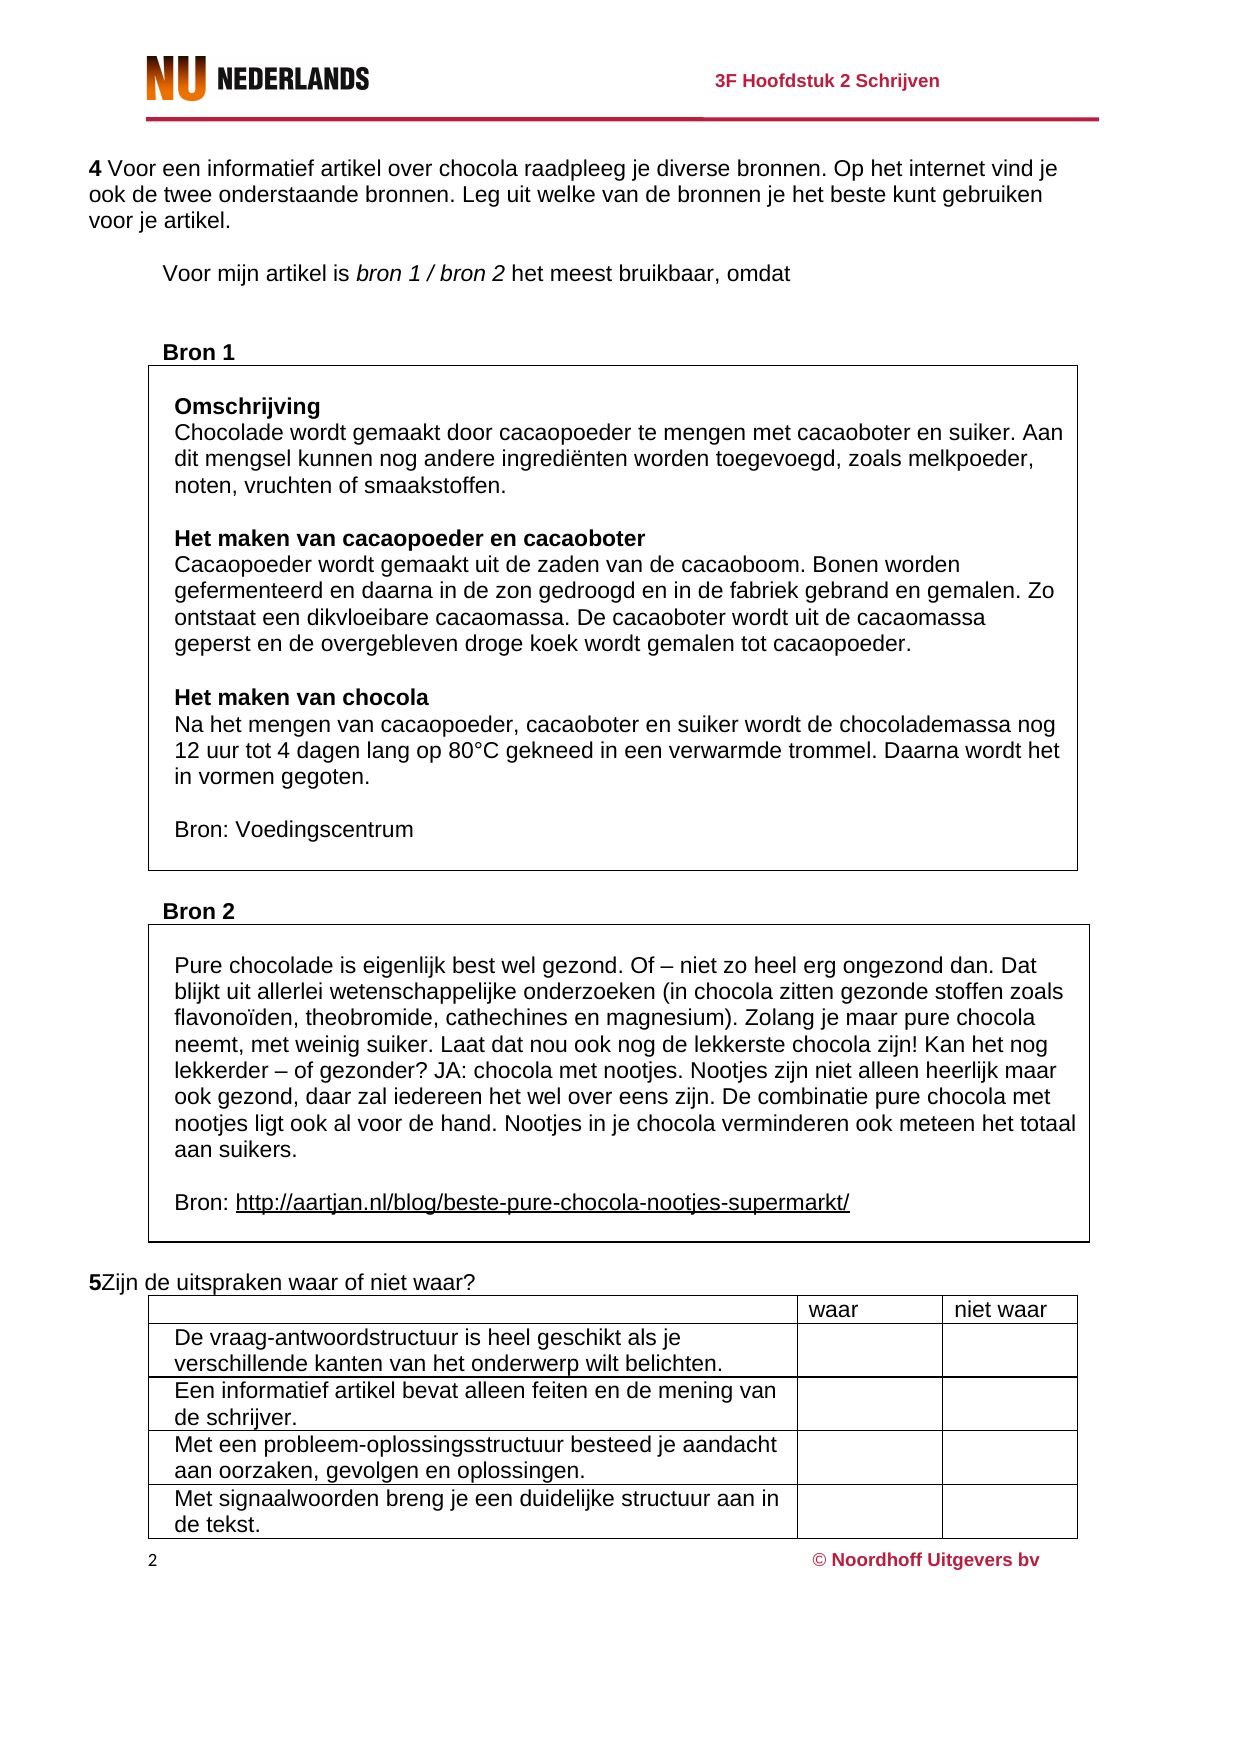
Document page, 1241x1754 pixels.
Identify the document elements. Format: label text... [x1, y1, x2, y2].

text Voor mijn artikel is bron 1 / bron 2 het meest bruikbaar, omdat [162, 260, 1078, 286]
text 4 Voor een informatief artikel over chocola raadpleeg je diverse bronnen. Op het internet vind je ook de twee onderstaande bronnen. Leg uit welke van de bronnen je het beste kunt gebruiken voor je artikel. [88, 154, 1078, 233]
table_cell [798, 1431, 942, 1484]
table_cell [943, 1324, 1077, 1376]
table_cell [943, 1485, 1077, 1538]
text Bron 2 [148, 898, 1078, 924]
table_cell [798, 1485, 942, 1538]
text Bron 1 [162, 339, 1078, 365]
picture [146, 56, 369, 101]
table_header Omschrijving Chocolade wordt gemaakt door cacaopoeder te mengen met cacaoboter en suiker. Aan dit mengsel kunnen nog andere ingrediënten worden toegevoegd, zoals melkpoeder, noten, vruchten of smaakstoffen. Het maken van cacaopoeder en cacaoboter Cacaopoeder wordt gemaakt uit de zaden van de cacaoboom. Bonen worden gefermenteerd en daarna in de zon gedroogd en in de fabriek gebrand en gemalen. Zo ontstaat een dikvloeibare cacaomassa. De cacaoboter wordt uit de cacaomassa geperst en de overgebleven droge koek wordt gemalen tot cacaopoeder. Het maken van chocola Na het mengen van cacaopoeder, cacaoboter en suiker wordt de chocolademassa nog 12 uur tot 4 dagen lang op 80°C gekneed in een verwarmde trommel. Daarna wordt het in vormen gegoten. Bron: Voedingscentrum [149, 366, 1077, 870]
table_cell De vraag-antwoordstructuur is heel geschikt als je verschillende kanten van het onderwerp wilt belichten. [149, 1324, 797, 1376]
text 5Zijn de uitspraken waar of niet waar? [88, 1269, 1078, 1295]
table_header waar [798, 1296, 942, 1323]
table_header niet waar [943, 1296, 1077, 1323]
table_cell [943, 1378, 1077, 1430]
table_cell Met signaalwoorden breng je een duidelijke structuur aan in de tekst. [149, 1485, 797, 1538]
table_header [149, 1296, 797, 1323]
table_cell [798, 1324, 942, 1376]
table_cell [943, 1431, 1077, 1484]
table_cell Een informatief artikel bevat alleen feiten en de mening van de schrijver. [149, 1378, 797, 1430]
table_cell Met een probleem-oplossingsstructuur besteed je aandacht aan oorzaken, gevolgen en oplossingen. [149, 1431, 797, 1484]
table_header Pure chocolade is eigenlijk best wel gezond. Of – niet zo heel erg ongezond dan. Dat blijkt uit allerlei wetenschappelijke onderzoeken (in chocola zitten gezonde stoffen zoals flavonoïden, theobromide, cathechines en magnesium). Zolang je maar pure chocola neemt, met weinig suiker. Laat dat nou ook nog de lekkerste chocola zijn! Kan het nog lekkerder – of gezonder? JA: chocola met nootjes. Nootjes zijn niet alleen heerlijk maar ook gezond, daar zal iedereen het wel over eens zijn. De combinatie pure chocola met nootjes ligt ook al voor de hand. Nootjes in je chocola verminderen ook meteen het totaal aan suikers. Bron: http://aartjan.nl/blog/beste-pure-chocola-nootjes-supermarkt/ [149, 925, 1089, 1241]
table_cell [798, 1378, 942, 1430]
